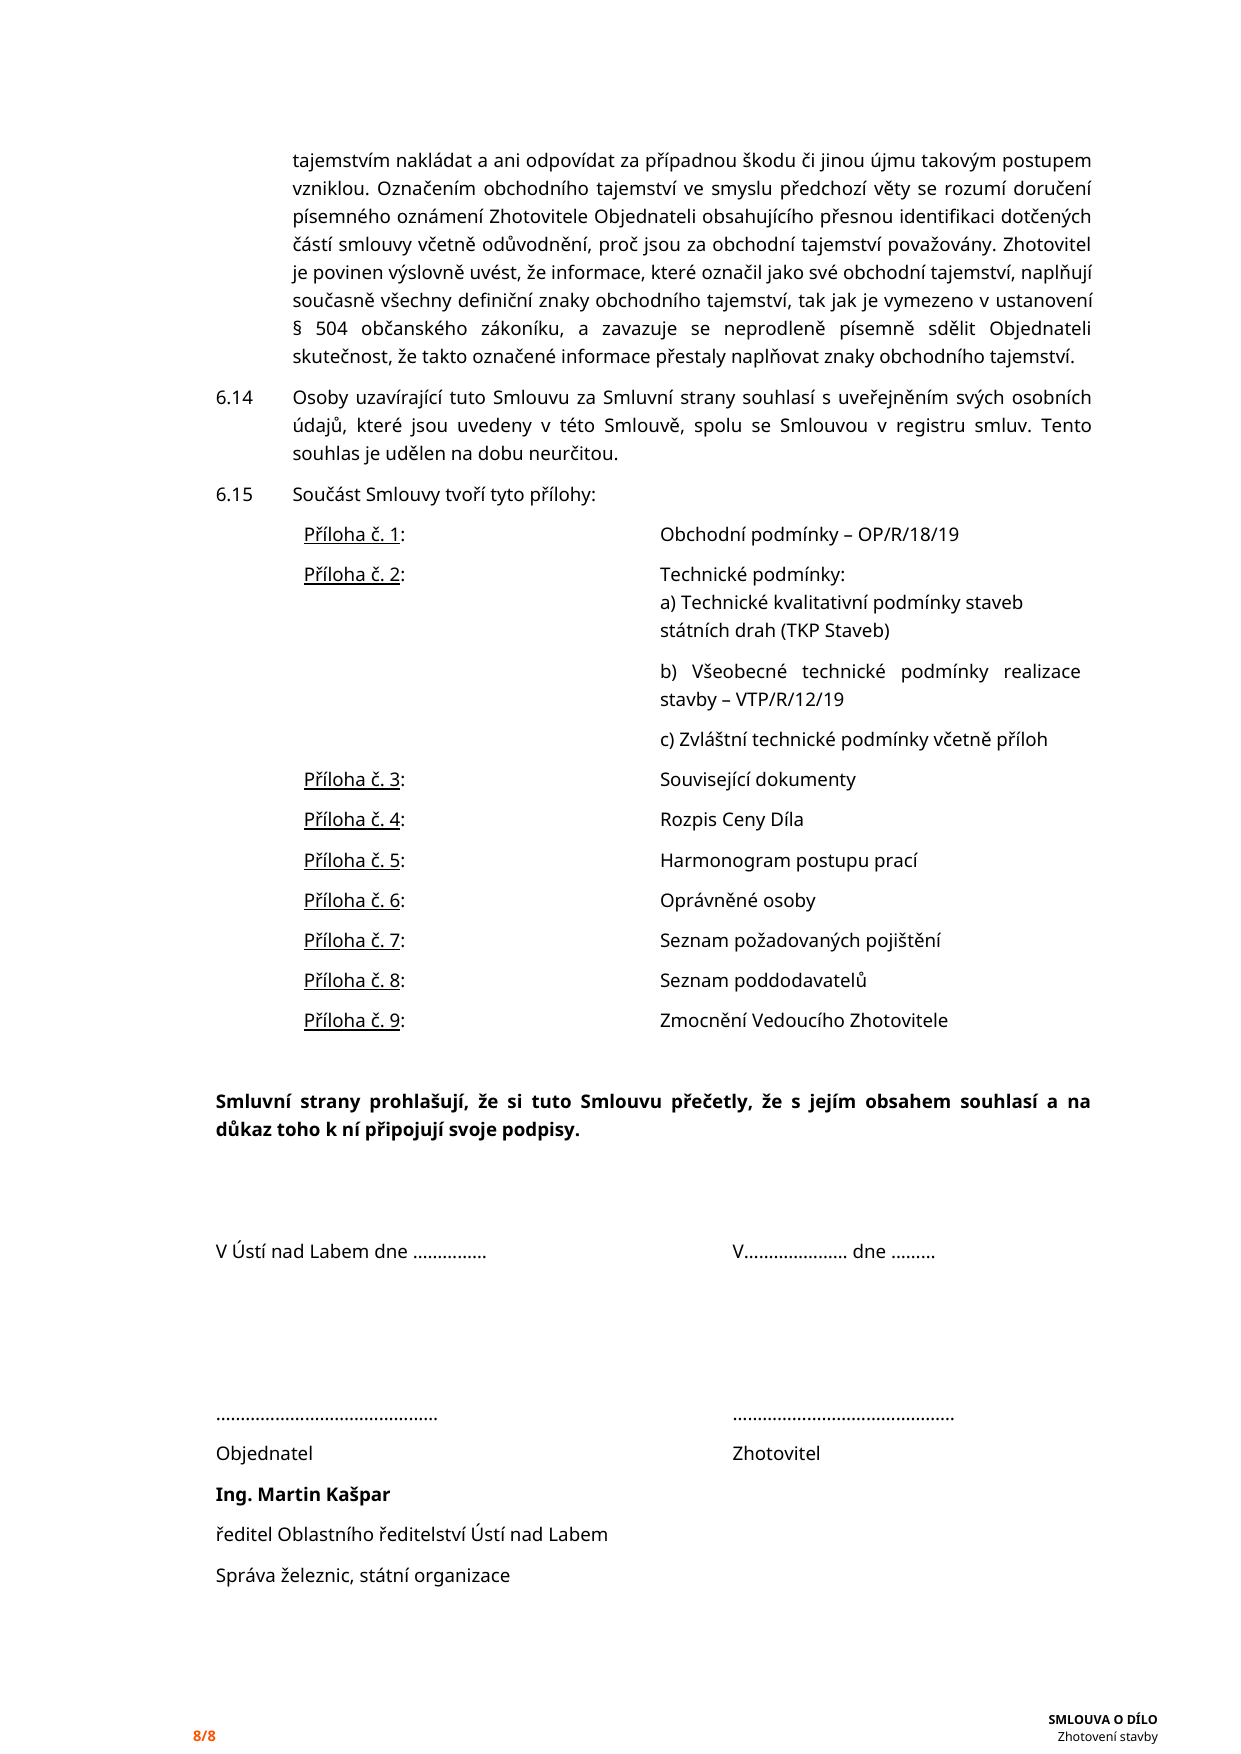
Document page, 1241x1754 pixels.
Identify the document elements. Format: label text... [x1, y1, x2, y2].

table_cell Související dokumenty [572, 767, 1093, 807]
text ……………………………………… ……………………………………… [216, 1400, 1093, 1426]
table_cell Příloha č. 7: [216, 927, 572, 967]
table_header Příloha č. 1: [216, 521, 572, 561]
table_cell Příloha č. 2: [216, 561, 572, 767]
table_cell Harmonogram postupu prací [572, 847, 1093, 887]
text ředitel Oblastního ředitelství Ústí nad Labem [216, 1522, 1093, 1547]
table_cell Rozpis Ceny Díla [572, 807, 1093, 847]
text Osoby uzavírající tuto Smlouvu za Smluvní strany souhlasí s uveřejněním svých osobních údajů, které jsou uvedeny v této Smlouvě, spolu se Smlouvou v registru smluv. Tento souhlas je udělen na dobu neurčitou. [216, 384, 1093, 466]
table_cell Seznam poddodavatelů Zmocnění Vedoucího Zhotovitele [572, 967, 1093, 1048]
text Objednatel Zhotovitel [216, 1441, 1093, 1466]
text Správa železnic, státní organizace [216, 1562, 1093, 1588]
table_cell Seznam požadovaných pojištění [572, 927, 1093, 967]
text V Ústí nad Labem dne …………… V………………… dne ……… [216, 1238, 1093, 1263]
table_cell Příloha č. 4: [216, 807, 572, 847]
table_cell Technické podmínky: a) Technické kvalitativní podmínky staveb státních drah (TKP Staveb) b) Všeobecné technické podmínky realizace stavby – VTP/R/12/19 c) Zvláštní technické podmínky včetně příloh [572, 561, 1093, 767]
table_cell Příloha č. 6: [216, 887, 572, 927]
text Součást Smlouvy tvoří tyto přílohy: [216, 481, 1093, 506]
table_cell Příloha č. 8: Příloha č. 9: [216, 967, 572, 1048]
table_cell Příloha č. 3: [216, 767, 572, 807]
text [216, 148, 1093, 369]
table_cell Příloha č. 5: [216, 847, 572, 887]
text Ing. Martin Kašpar [216, 1481, 1093, 1507]
table_header Obchodní podmínky – OP/R/18/19 [572, 521, 1093, 561]
text Smluvní strany prohlašují, že si tuto Smlouvu přečetly, že s jejím obsahem souhlasí a na důkaz toho k ní připojují svoje podpisy. [216, 1088, 1093, 1142]
table_cell Oprávněné osoby [572, 887, 1093, 927]
